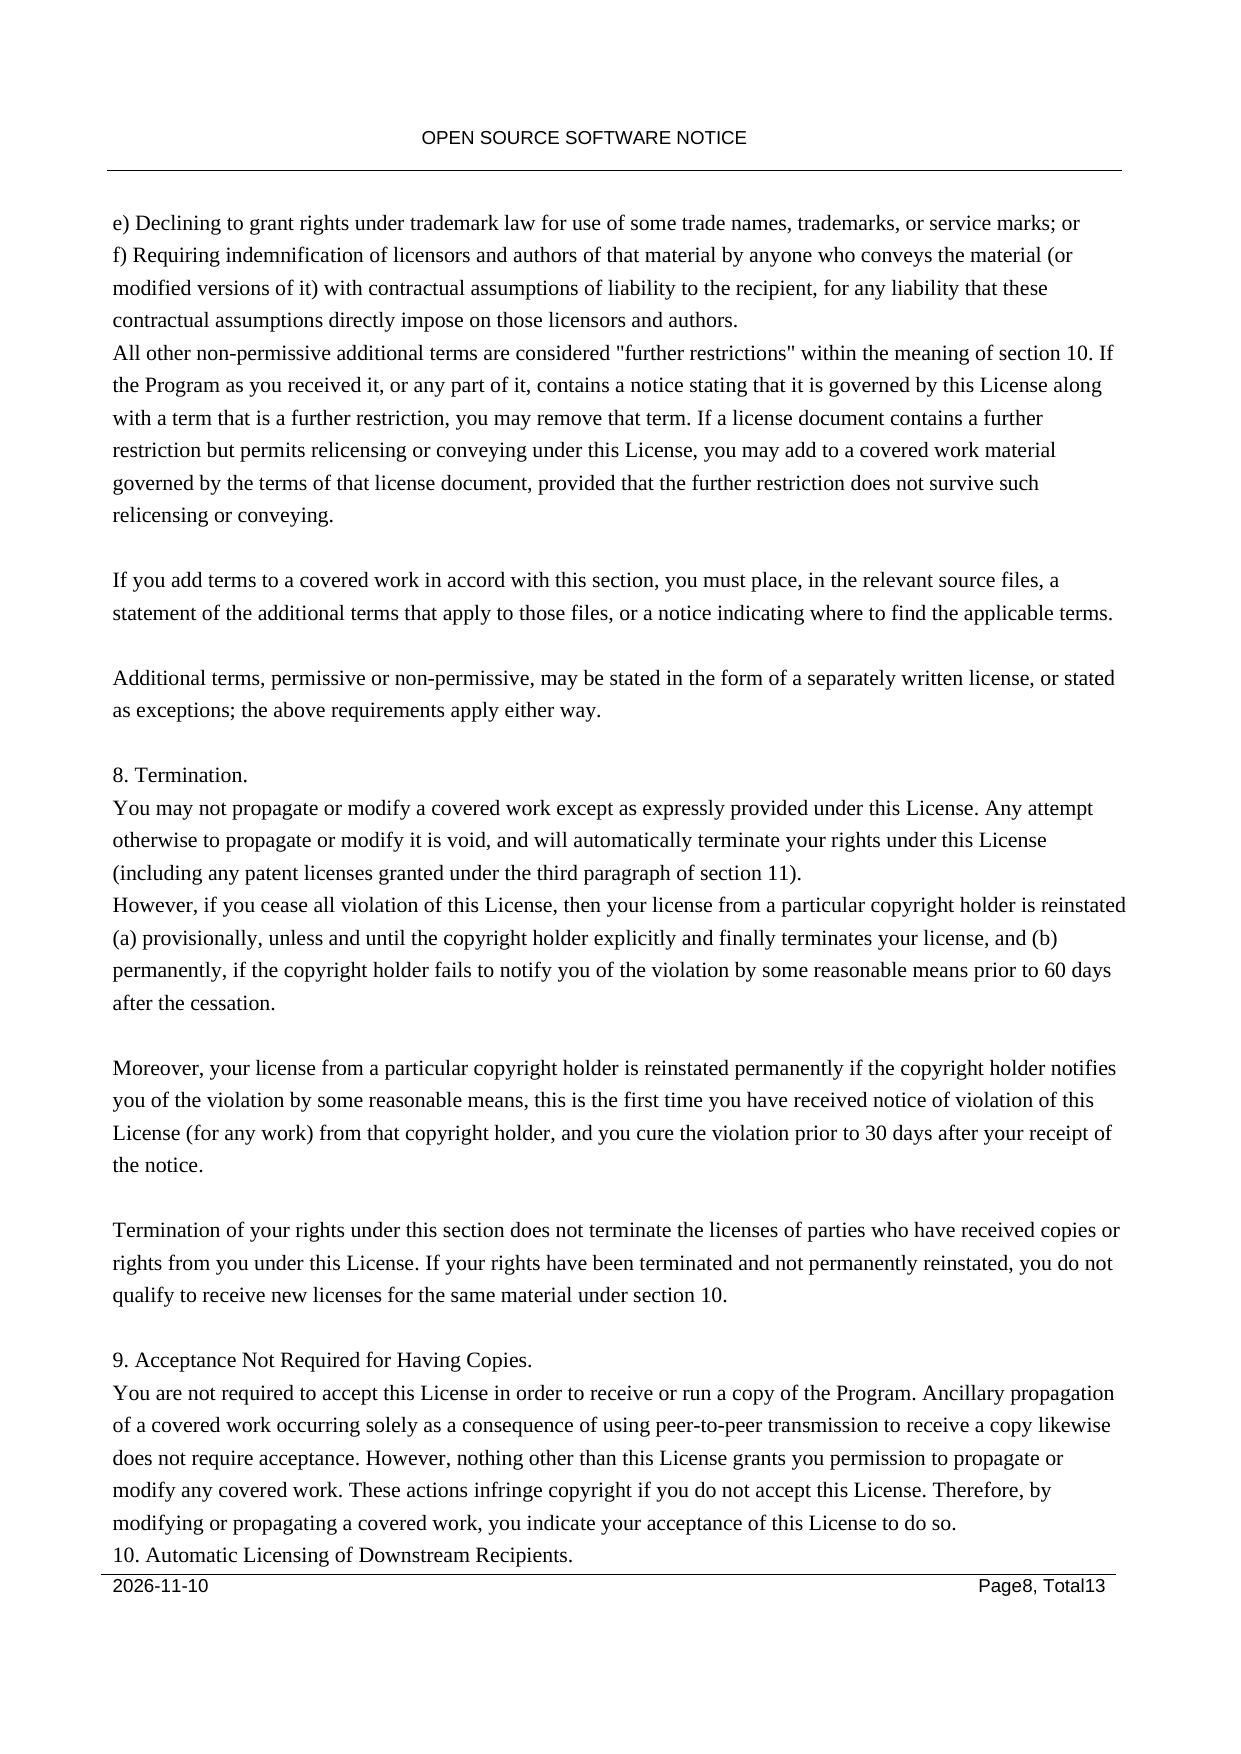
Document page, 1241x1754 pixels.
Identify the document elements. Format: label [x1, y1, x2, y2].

text [112, 206, 1128, 1571]
